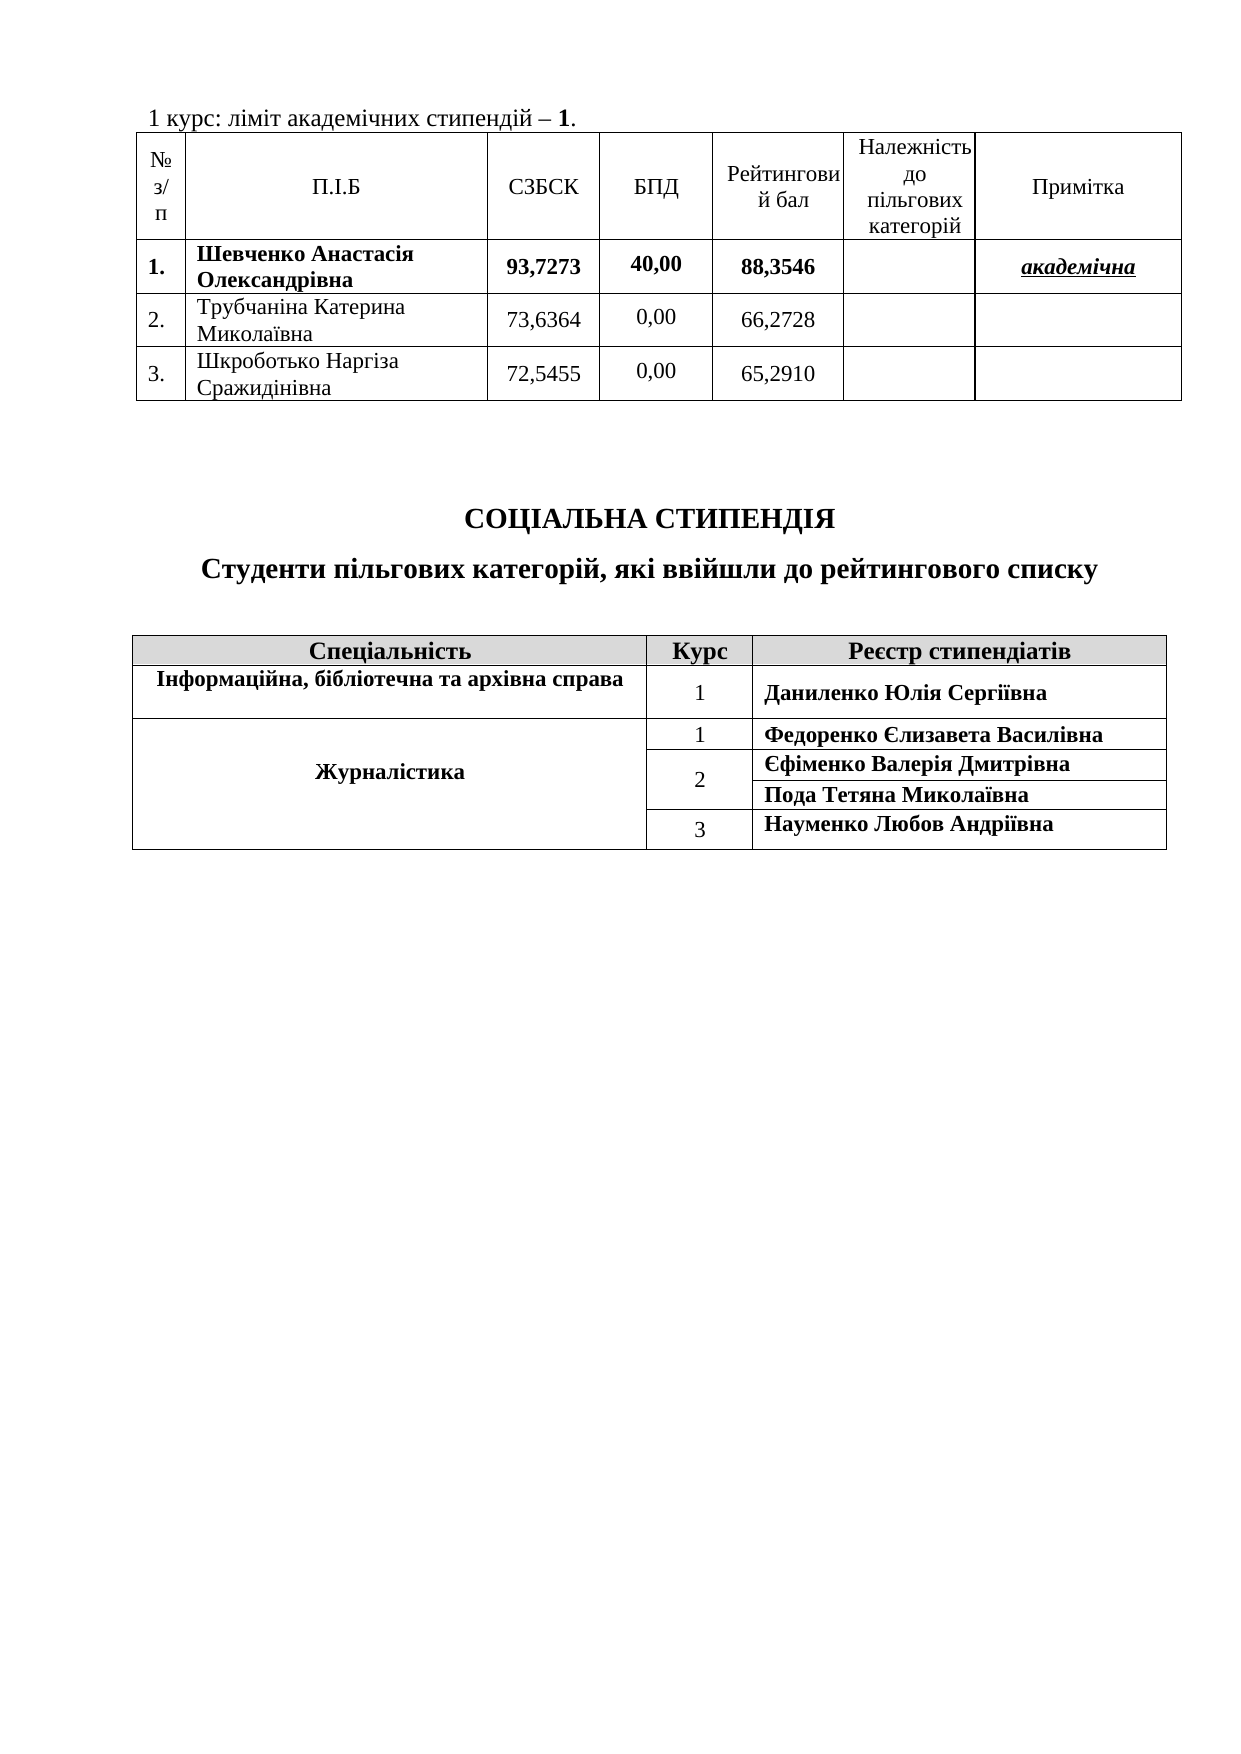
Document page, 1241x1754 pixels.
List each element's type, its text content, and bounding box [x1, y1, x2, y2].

table_cell Трубчаніна Катерина Миколаївна [186, 294, 487, 346]
table_cell Федоренко Єлизавета Василівна [753, 719, 1166, 748]
table_cell Шкроботько Наргіза Сражидінівна [186, 347, 487, 400]
table_cell [844, 347, 974, 400]
table_header Належність до пільгових категорій [844, 133, 974, 239]
subtitle СОЦІАЛЬНА СТИПЕНДІЯ [148, 501, 1152, 534]
table_cell Даниленко Юлія Сергіївна [753, 666, 1166, 718]
table_cell [976, 347, 1181, 400]
table_cell 65,2910 [713, 347, 843, 400]
table_header БПД [600, 133, 712, 239]
table_cell [137, 294, 185, 346]
table_header Рейтинговий бал [713, 133, 843, 239]
table_cell 1 [647, 666, 752, 718]
table_header П.І.Б [186, 133, 487, 239]
table_cell [137, 347, 185, 400]
table_cell [844, 240, 974, 292]
table_cell 3 [647, 810, 752, 849]
table_cell [844, 294, 974, 346]
table_cell Пода Тетяна Миколаївна [753, 781, 1166, 809]
table_cell 72,5455 [488, 347, 599, 400]
table_cell 0,00 [600, 347, 712, 400]
table_header Реєстр стипендіатів [753, 636, 1166, 664]
subtitle Студенти пільгових категорій, які ввійшли до рейтингового списку [148, 551, 1152, 585]
table_header Примітка [976, 133, 1181, 239]
table_cell Шевченко Анастасія Олександрівна [186, 240, 487, 292]
table_cell Науменко Любов Андріївна [753, 810, 1166, 849]
table_cell 0,00 [600, 294, 712, 346]
table_header Курс [647, 636, 752, 664]
table_cell 73,6364 [488, 294, 599, 346]
table_cell 93,7273 [488, 240, 599, 292]
table_cell Інформаційна, бібліотечна та архівна справа [133, 666, 646, 718]
table_header № з/п [137, 133, 185, 239]
table_cell [976, 294, 1181, 346]
table_cell академічна [976, 240, 1181, 292]
text 1 курс: ліміт академічних стипендій – 1. [148, 103, 1152, 132]
table_cell [137, 240, 185, 292]
table_cell 88,3546 [713, 240, 843, 292]
table_cell 1 [647, 719, 752, 748]
table_cell Журналістика [133, 719, 646, 849]
table_header Спеціальність [133, 636, 646, 664]
table_cell 40,00 [600, 240, 712, 292]
table_cell 66,2728 [713, 294, 843, 346]
table_cell 2 [647, 750, 752, 809]
table_cell Єфіменко Валерія Дмитрівна [753, 750, 1166, 780]
table_header СЗБСК [488, 133, 599, 239]
